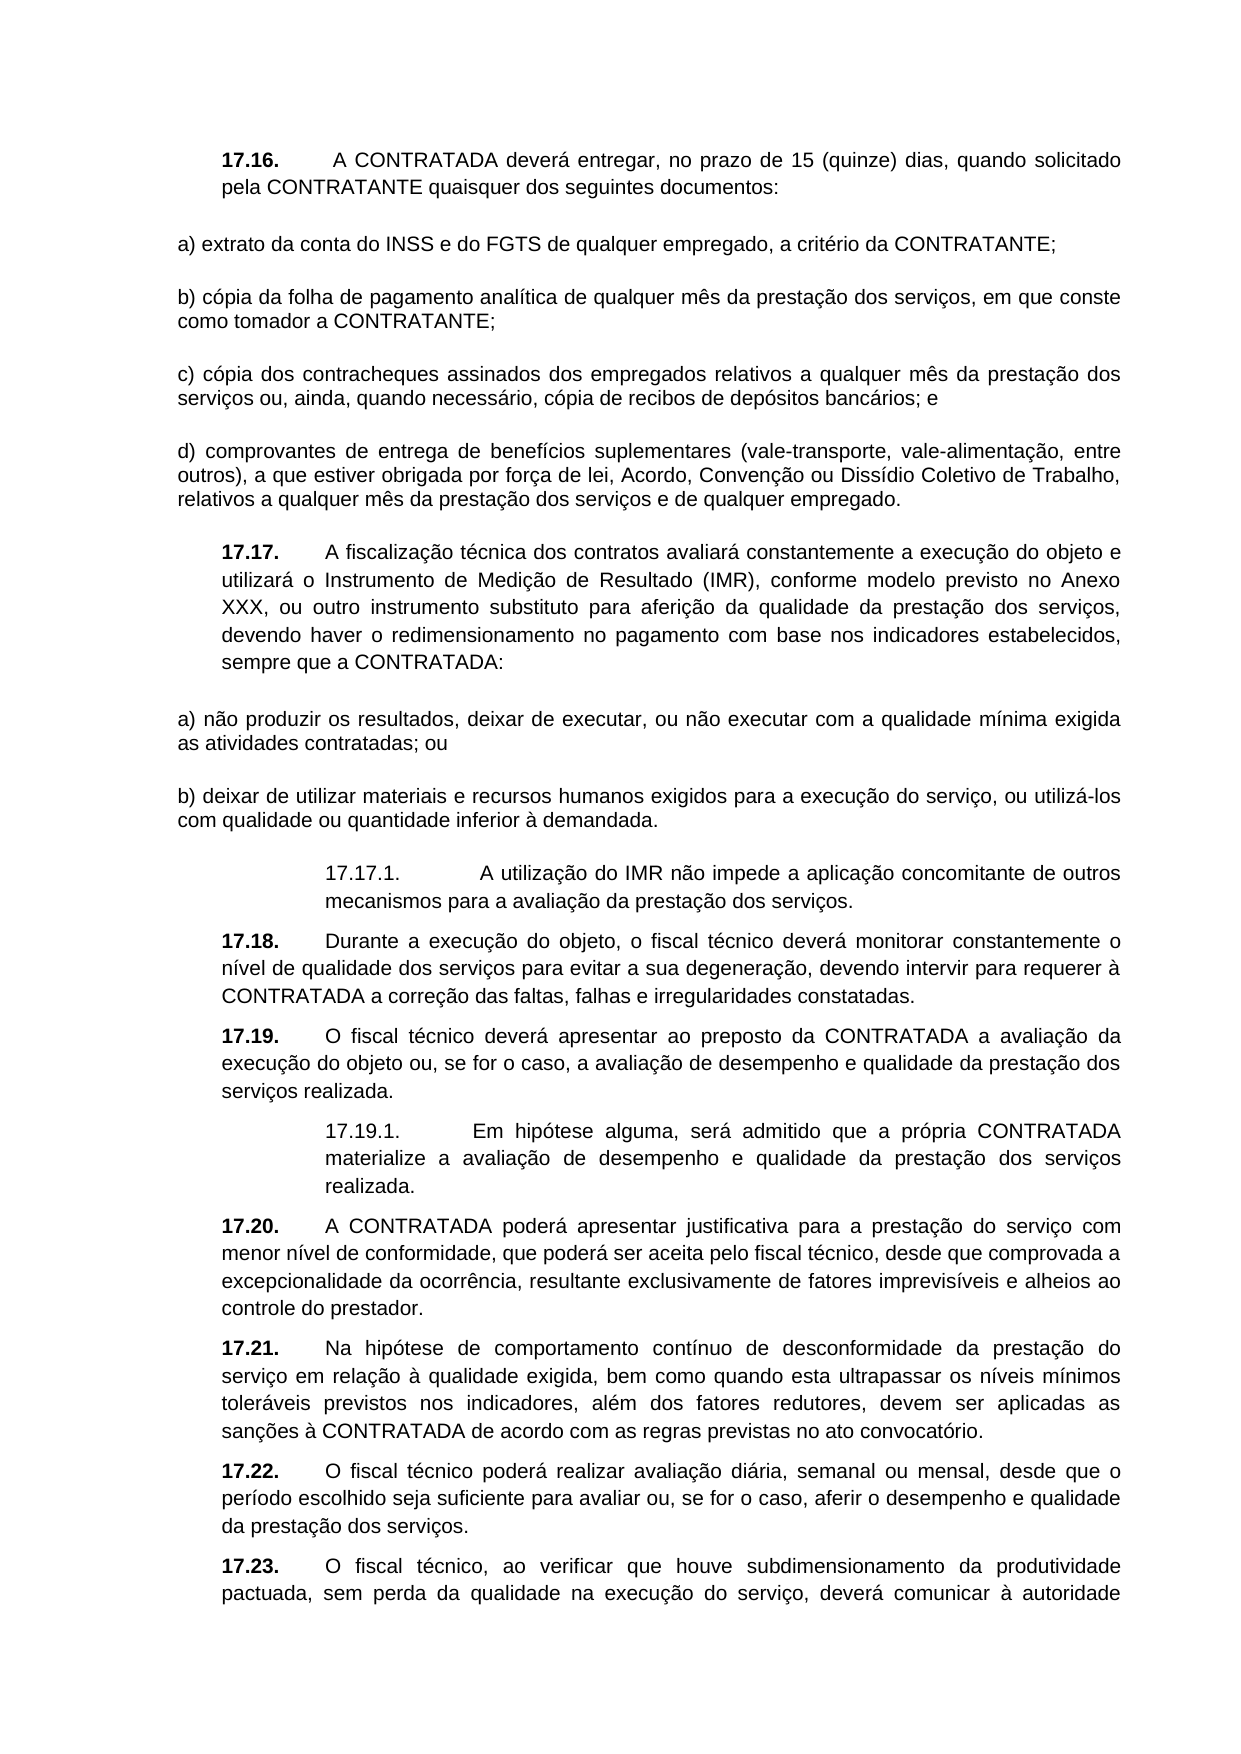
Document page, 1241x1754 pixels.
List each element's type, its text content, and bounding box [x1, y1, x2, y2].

text b) cópia da folha de pagamento analítica de qualquer mês da prestação dos serviços, em que conste como tomador a CONTRATANTE; [177, 285, 1122, 333]
list Em hipótese alguma, será admitido que a própria CONTRATADA materialize a avaliação de desempenho e qualidade da prestação dos serviços realizada. [325, 1118, 1122, 1197]
list A fiscalização técnica dos contratos avaliará constantemente a execução do objeto e utilizará o Instrumento de Medição de Resultado (IMR), conforme modelo previsto no Anexo XXX, ou outro instrumento substituto para aferição da qualidade da prestação dos serviços, devendo haver o redimensionamento no pagamento com base nos indicadores estabelecidos, sempre que a CONTRATADA: [221, 540, 1122, 674]
list O fiscal técnico poderá realizar avaliação diária, semanal ou mensal, desde que o período escolhido seja suficiente para avaliar ou, se for o caso, aferir o desempenho e qualidade da prestação dos serviços. [221, 1458, 1122, 1537]
list Durante a execução do objeto, o fiscal técnico deverá monitorar constantemente o nível de qualidade dos serviços para evitar a sua degeneração, devendo intervir para requerer à CONTRATADA a correção das faltas, falhas e irregularidades constatadas. [221, 928, 1122, 1007]
text a) não produzir os resultados, deixar de executar, ou não executar com a qualidade mínima exigida as atividades contratadas; ou [177, 707, 1122, 755]
list Na hipótese de comportamento contínuo de desconformidade da prestação do serviço em relação à qualidade exigida, bem como quando esta ultrapassar os níveis mínimos toleráveis previstos nos indicadores, além dos fatores redutores, devem ser aplicadas as sanções à CONTRATADA de acordo com as regras previstas no ato convocatório. [221, 1336, 1122, 1442]
list A utilização do IMR não impede a aplicação concomitante de outros mecanismos para a avaliação da prestação dos serviços. [325, 861, 1122, 912]
text d) comprovantes de entrega de benefícios suplementares (vale-transporte, vale-alimentação, entre outros), a que estiver obrigada por força de lei, Acordo, Convenção ou Dissídio Coletivo de Trabalho, relativos a qualquer mês da prestação dos serviços e de qualquer empregado. [177, 439, 1122, 511]
list A CONTRATADA poderá apresentar justificativa para a prestação do serviço com menor nível de conformidade, que poderá ser aceita pelo fiscal técnico, desde que comprovada a excepcionalidade da ocorrência, resultante exclusivamente de fatores imprevisíveis e alheios ao controle do prestador. [221, 1213, 1122, 1320]
text b) deixar de utilizar materiais e recursos humanos exigidos para a execução do serviço, ou utilizá-los com qualidade ou quantidade inferior à demandada. [177, 784, 1122, 832]
text c) cópia dos contracheques assinados dos empregados relativos a qualquer mês da prestação dos serviços ou, ainda, quando necessário, cópia de recibos de depósitos bancários; e [177, 362, 1122, 410]
text a) extrato da conta do INSS e do FGTS de qualquer empregado, a critério da CONTRATANTE; [177, 232, 1122, 256]
list A CONTRATADA deverá entregar, no prazo de 15 (quinze) dias, quando solicitado pela CONTRATANTE quaisquer dos seguintes documentos: [221, 148, 1122, 199]
list O fiscal técnico deverá apresentar ao preposto da CONTRATADA a avaliação da execução do objeto ou, se for o caso, a avaliação de desempenho e qualidade da prestação dos serviços realizada. [221, 1023, 1122, 1102]
